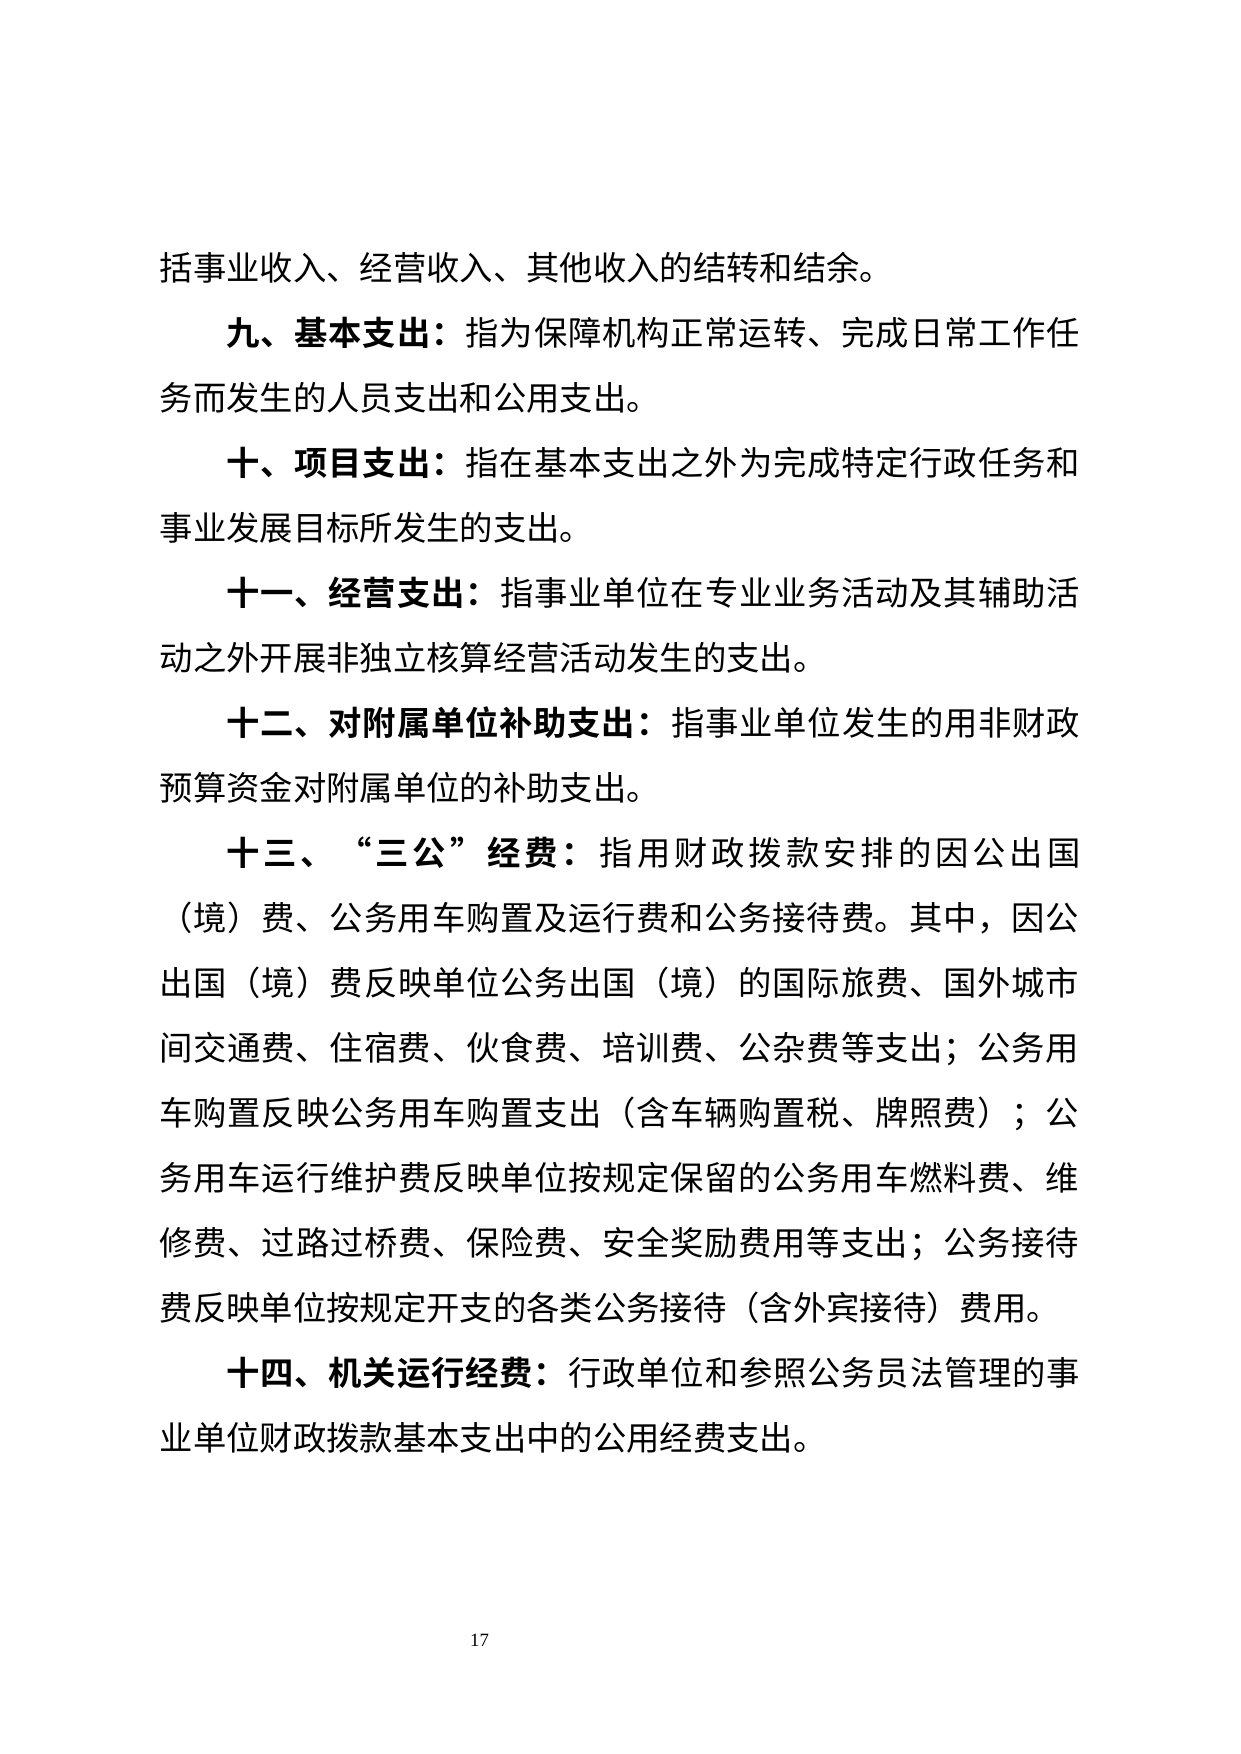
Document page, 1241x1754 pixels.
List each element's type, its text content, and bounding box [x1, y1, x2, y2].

text 十二、对附属单位补助支出：指事业单位发生的用非财政预算资金对附属单位的补助支出。 [159, 688, 1081, 818]
text 十、项目支出：指在基本支出之外为完成特定行政任务和事业发展目标所发生的支出。 [159, 428, 1081, 558]
text 十三、“三公”经费：指用财政拨款安排的因公出国（境）费、公务用车购置及运行费和公务接待费。其中，因公出国（境）费反映单位公务出国（境）的国际旅费、国外城市间交通费、住宿费、伙食费、培训费、公杂费等支出；公务用车购置反映公务用车购置支出（含车辆购置税、牌照费）；公务用车运行维护费反映单位按规定保留的公务用车燃料费、维修费、过路过桥费、保险费、安全奖励费用等支出；公务接待费反映单位按规定开支的各类公务接待（含外宾接待）费用。 [159, 818, 1081, 1338]
text 十四、机关运行经费：行政单位和参照公务员法管理的事业单位财政拨款基本支出中的公用经费支出。 [159, 1338, 1081, 1468]
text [159, 233, 1081, 298]
text 九、基本支出：指为保障机构正常运转、完成日常工作任务而发生的人员支出和公用支出。 [159, 298, 1081, 428]
text 十一、经营支出：指事业单位在专业业务活动及其辅助活动之外开展非独立核算经营活动发生的支出。 [159, 558, 1081, 688]
